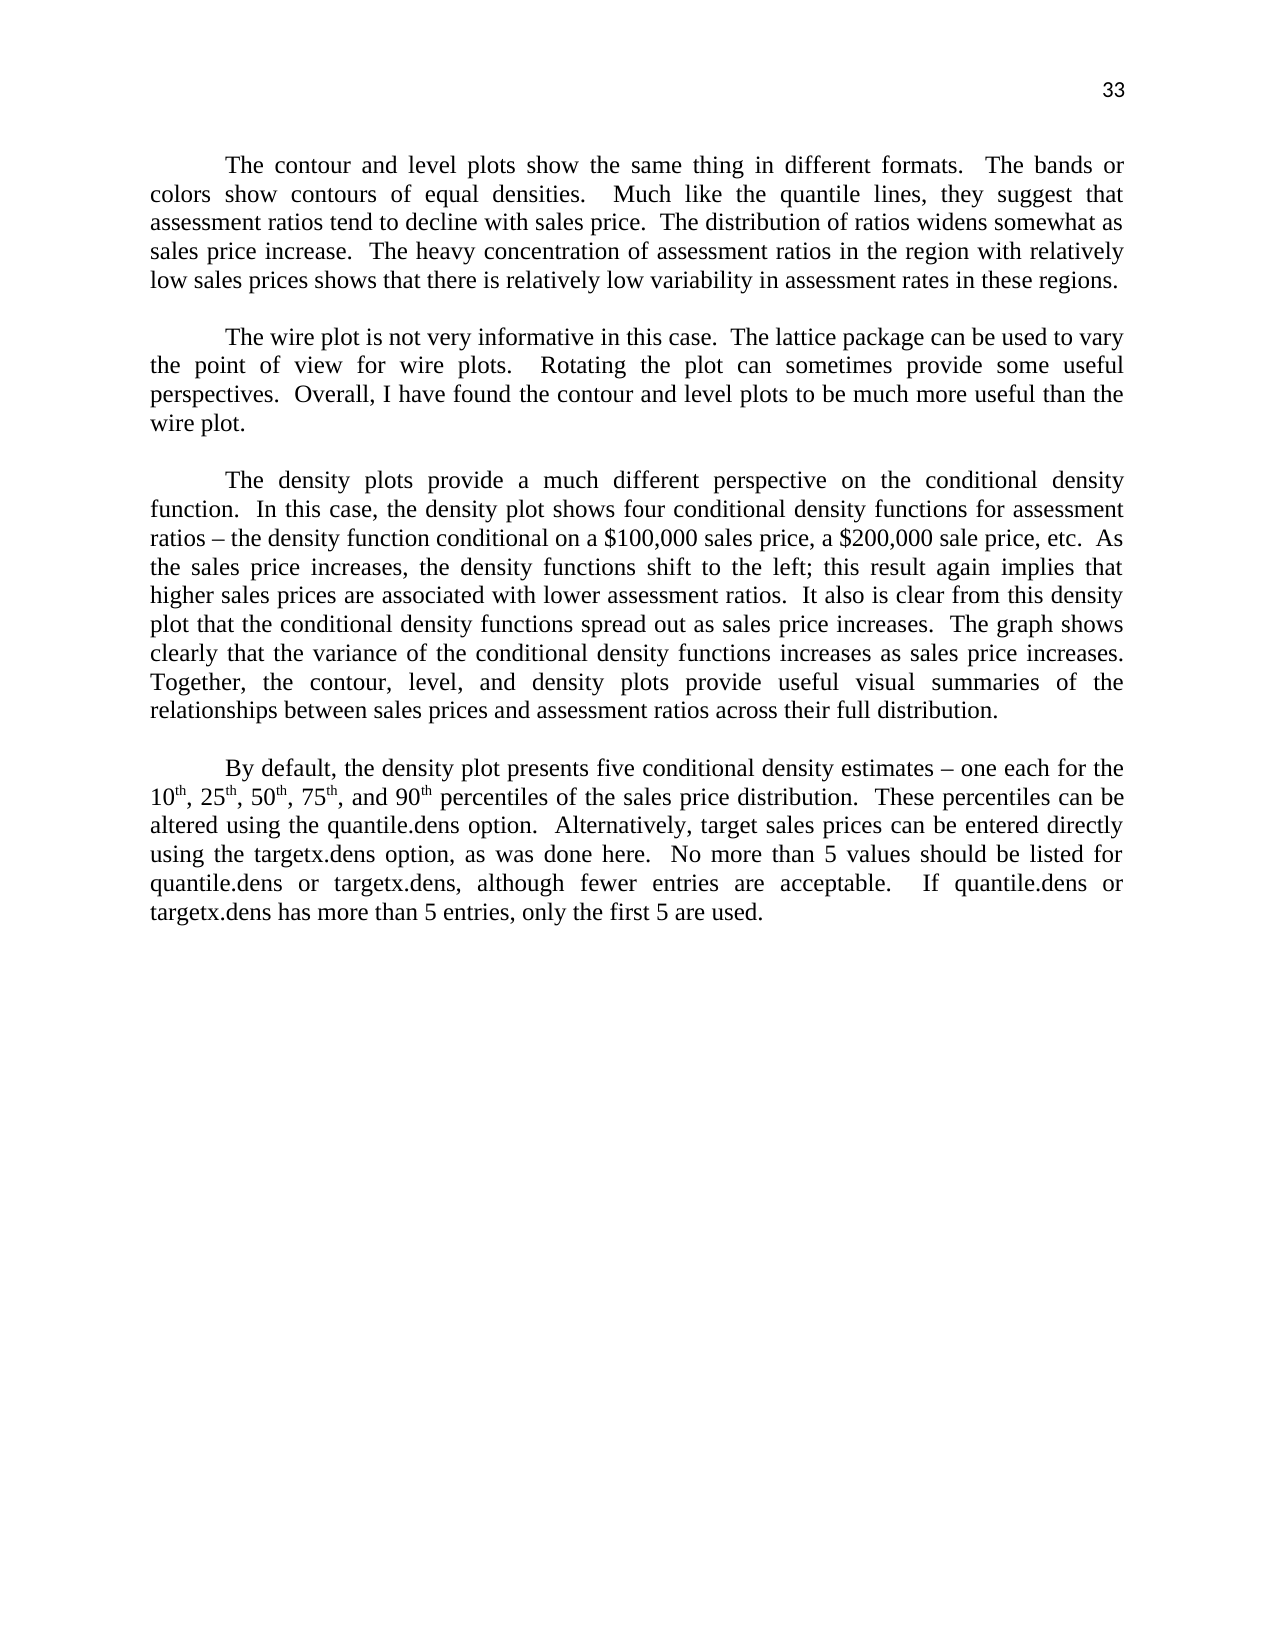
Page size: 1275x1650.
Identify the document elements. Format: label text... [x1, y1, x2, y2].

text The density plots provide a much different perspective on the conditional density function. In this case, the density plot shows four conditional density functions for assessment ratios – the density function conditional on a $100,000 sales price, a $200,000 sale price, etc. As the sales price increases, the density functions shift to the left; this result again implies that higher sales prices are associated with lower assessment ratios. It also is clear from this density plot that the conditional density functions spread out as sales price increases. The graph shows clearly that the variance of the conditional density functions increases as sales price increases. Together, the contour, level, and density plots provide useful visual summaries of the relationships between sales prices and assessment ratios across their full distribution. [150, 466, 1125, 724]
text The wire plot is not very informative in this case. The lattice package can be used to vary the point of view for wire plots. Rotating the plot can sometimes provide some useful perspectives. Overall, I have found the contour and level plots to be much more useful than the wire plot. [150, 322, 1125, 437]
text The contour and level plots show the same thing in different formats. The bands or colors show contours of equal densities. Much like the quantile lines, they suggest that assessment ratios tend to decline with sales price. The distribution of ratios widens somewhat as sales price increase. The heavy concentration of assessment ratios in the region with relatively low sales prices shows that there is relatively low variability in assessment rates in these regions. [150, 150, 1125, 294]
text By default, the density plot presents five conditional density estimates – one each for the 10th, 25th, 50th, 75th, and 90th percentiles of the sales price distribution. These percentiles can be altered using the quantile.dens option. Alternatively, target sales prices can be entered directly using the targetx.dens option, as was done here. No more than 5 values should be listed for quantile.dens or targetx.dens, although fewer entries are acceptable. If quantile.dens or targetx.dens has more than 5 entries, only the first 5 are used. [150, 753, 1125, 926]
